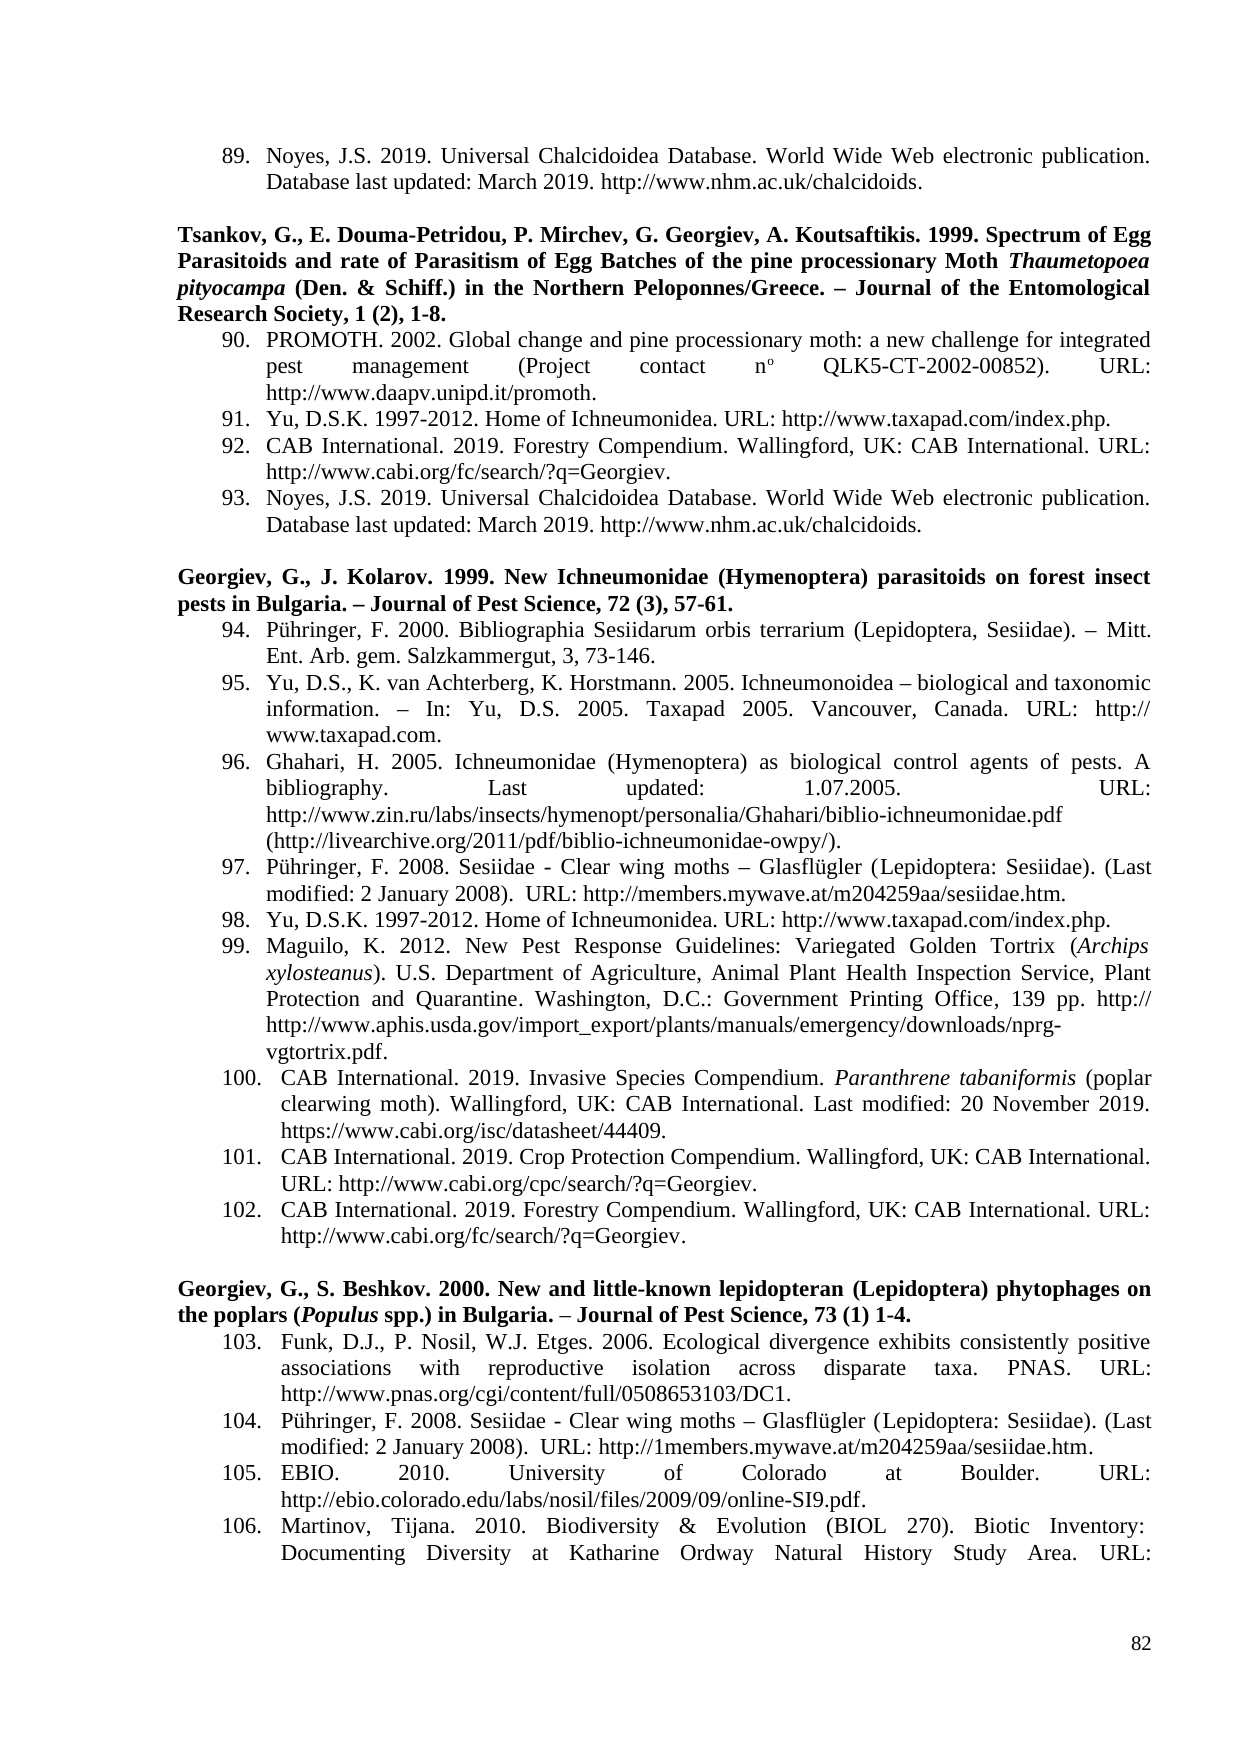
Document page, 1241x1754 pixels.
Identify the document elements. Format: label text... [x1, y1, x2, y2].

list CAB International. 2019. Invasive Species Compendium. Paranthrene tabaniformis (poplar clearwing moth). Wallingford, UK: CAB International. Last modified: 20 November 2019. https://www.cabi.org/isc/datasheet/44409. [222, 1064, 1152, 1143]
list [222, 1512, 1152, 1565]
text Georgiev, G., S. Beshkov. 2000. New and little-known lepidopteran (Lepidoptera) phytophages on the poplars (Populus spp.) in Bulgaria. – Journal of Pest Science, 73 (1) 1-4. [177, 1275, 1152, 1328]
list Yu, D.S.K. 1997-2012. Home of Ichneumonidea. URL: http://www.taxapad.com/index.php. [222, 405, 1152, 432]
text Georgiev, G., J. Kolarov. 1999. New Ichneumonidae (Hymenoptera) parasitoids on forest insect pests in Bulgaria. – Journal of Pest Science, 72 (3), 57-61. [177, 563, 1152, 616]
text Tsankov, G., E. Douma-Petridou, P. Mirchev, G. Georgiev, A. Koutsaftikis. 1999. Spectrum of Egg Parasitoids and rate of Parasitism of Egg Batches of the pine processionary Moth Thaumetopoea pityocampa (Den. & Schiff.) in the Northern Peloponnes/Greece. – Journal of the Entomological Research Society, 1 (2), 1-8. [177, 221, 1152, 326]
list EBIO. 2010. University of Colorado at Boulder. URL: http://ebio.colorado.edu/labs/nosil/files/2009/09/online-SI9.pdf. [222, 1459, 1152, 1512]
list Pühringer, F. 2000. Bibliographia Sesiidarum orbis terrarium (Lepidoptera, Sesiidae). – Mitt. Ent. Arb. gem. Salzkammergut, 3, 73-146. [222, 616, 1152, 669]
list Pühringer, F. 2008. Sesiidae - Clear wing moths – Glasflügler (Lepidoptera: Sesiidae). (Last modified: 2 January 2008). URL: http://1members.mywave.at/m204259aa/sesiidae.htm. [222, 1407, 1152, 1459]
list Promoth. 2002. Global change and pine processionary moth: a new challenge for integrated pest management (Project contact no QLK5-CT-2002-00852). URL: http://www.daapv.unipd.it/promoth. [222, 326, 1152, 405]
list Yu, D.S., K. van Achterberg, K. Horstmann. 2005. Ichneumonoidea – biological and taxonomic information. – In: Yu, D.S. 2005. Taxapad 2005. Vancouver, Canada. URL: http:// www.taxapad.com. [222, 669, 1152, 748]
list Funk, D.J., P. Nosil, W.J. Etges. 2006. Ecological divergence exhibits consistently positive associations with reproductive isolation across disparate taxa. PNAS. URL: http://www.pnas.org/cgi/content/full/0508653103/DC1. [222, 1328, 1152, 1407]
list Yu, D.S.K. 1997-2012. Home of Ichneumonidea. URL: http://www.taxapad.com/index.php. [222, 906, 1152, 932]
list CAB International. 2019. Forestry Compendium. Wallingford, UK: CAB International. URL: http://www.cabi.org/fc/search/?q=Georgiev. [222, 432, 1152, 484]
list CAB International. 2019. Forestry Compendium. Wallingford, UK: CAB International. URL: http://www.cabi.org/fc/search/?q=Georgiev. [222, 1196, 1152, 1249]
list Maguilo, K. 2012. New Pest Response Guidelines: Variegated Golden Tortrix (Archips xylosteanus). U.S. Department of Agriculture, Animal Plant Health Inspection Service, Plant Protection and Quarantine. Washington, D.C.: Government Printing Office, 139 pp. http:// http://www.aphis.usda.gov/import_export/plants/manuals/emergency/downloads/nprg-vgtortrix.pdf. [222, 932, 1152, 1064]
list Noyes, J.S. 2019. Universal Chalcidoidea Database. World Wide Web electronic publication. Database last updated: March 2019. http://www.nhm.ac.uk/chalcidoids. [222, 484, 1152, 537]
list Pühringer, F. 2008. Sesiidae - Clear wing moths – Glasflügler (Lepidoptera: Sesiidae). (Last modified: 2 January 2008). URL: http://members.mywave.at/m204259aa/sesiidae.htm. [222, 853, 1152, 906]
list Noyes, J.S. 2019. Universal Chalcidoidea Database. World Wide Web electronic publication. Database last updated: March 2019. http://www.nhm.ac.uk/chalcidoids. [222, 142, 1152, 194]
list CAB International. 2019. Crop Protection Compendium. Wallingford, UK: CAB International. URL: http://www.cabi.org/cpc/search/?q=Georgiev. [222, 1143, 1152, 1196]
list Ghahari, H. 2005. Ichneumonidae (Hymenoptera) as biological control agents of pests. A bibliography. Last updated: 1.07.2005. URL: http://www.zin.ru/labs/insects/hymenopt/personalia/Ghahari/biblio-ichneumonidae.pdf (http://livearchive.org/2011/pdf/biblio-ichneumonidae-owpy/). [222, 748, 1152, 853]
